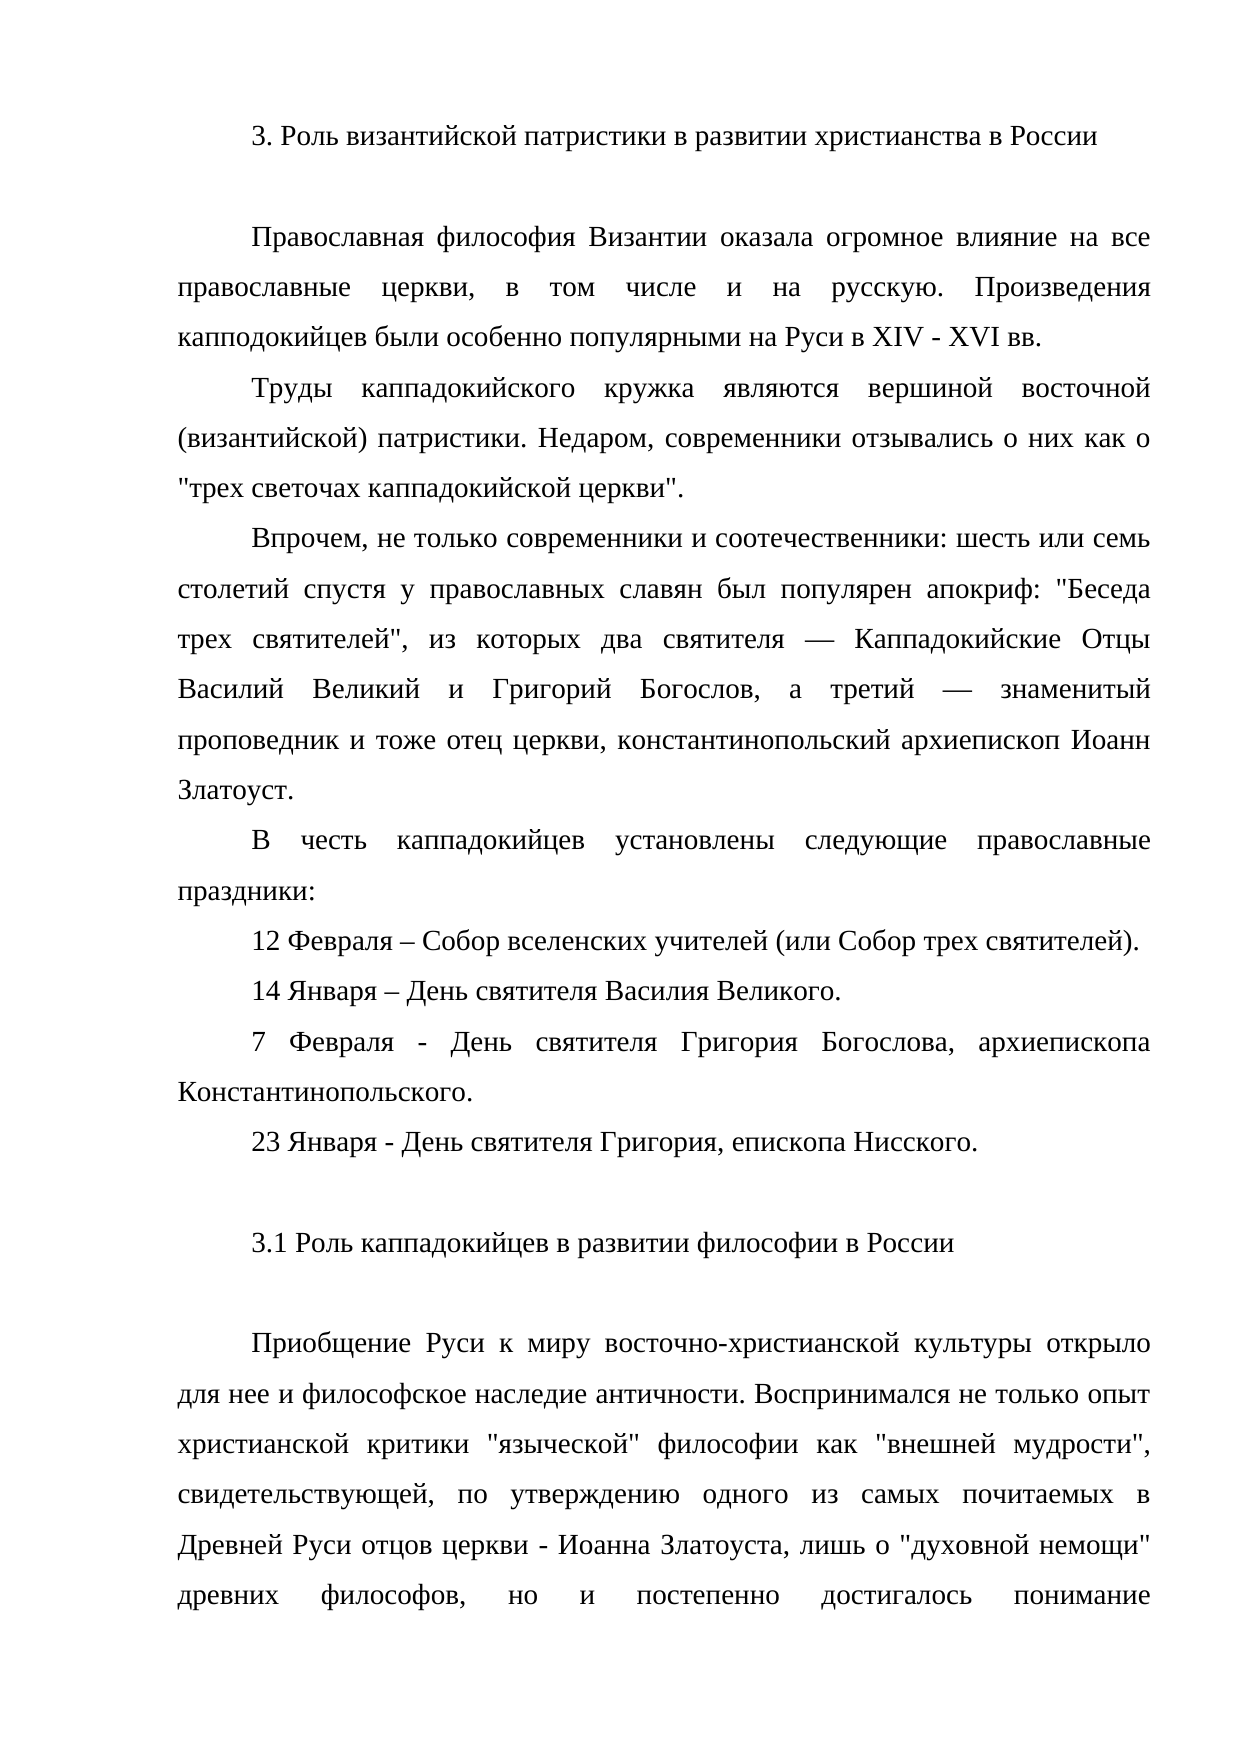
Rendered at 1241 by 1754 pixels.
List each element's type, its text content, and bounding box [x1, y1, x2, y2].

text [177, 1326, 1152, 1611]
text 23 Января - День святителя Григория, епископа Нисского. [177, 1124, 1152, 1158]
text Впрочем, не только современники и соотечественники: шесть или семь столетий спустя у православных славян был популярен апокриф: "Беседа трех святителей", из которых два святителя — Каппадокийские Отцы Василий Великий и Григорий Богослов, а третий — знаменитый проповедник и тоже отец церкви, константинопольский архиепископ Иоанн Златоуст. [177, 521, 1152, 806]
text Православная философия Византии оказала огромное влияние на все православные церкви, в том числе и на русскую. Произведения капподокийцев были особенно популярными на Руси в XIV - XVI вв. [177, 219, 1152, 353]
text В честь каппадокийцев установлены следующие православные праздники: [177, 822, 1152, 906]
text 3.1 Роль каппадокийцев в развитии философии в России [177, 1225, 1152, 1258]
text 7 Февраля - День святителя Григория Богослова, архиепископа Константинопольского. [177, 1024, 1152, 1108]
text Труды каппадокийского кружка являются вершиной восточной (византийской) патристики. Недаром, современники отзывались о них как о "трех светочах каппадокийской церкви". [177, 370, 1152, 504]
text 3. Роль византийской патристики в развитии христианства в России [177, 118, 1152, 152]
text 14 Января – День святителя Василия Великого. [177, 973, 1152, 1007]
text 12 Февраля – Собор вселенских учителей (или Собор трех святителей). [177, 923, 1152, 957]
